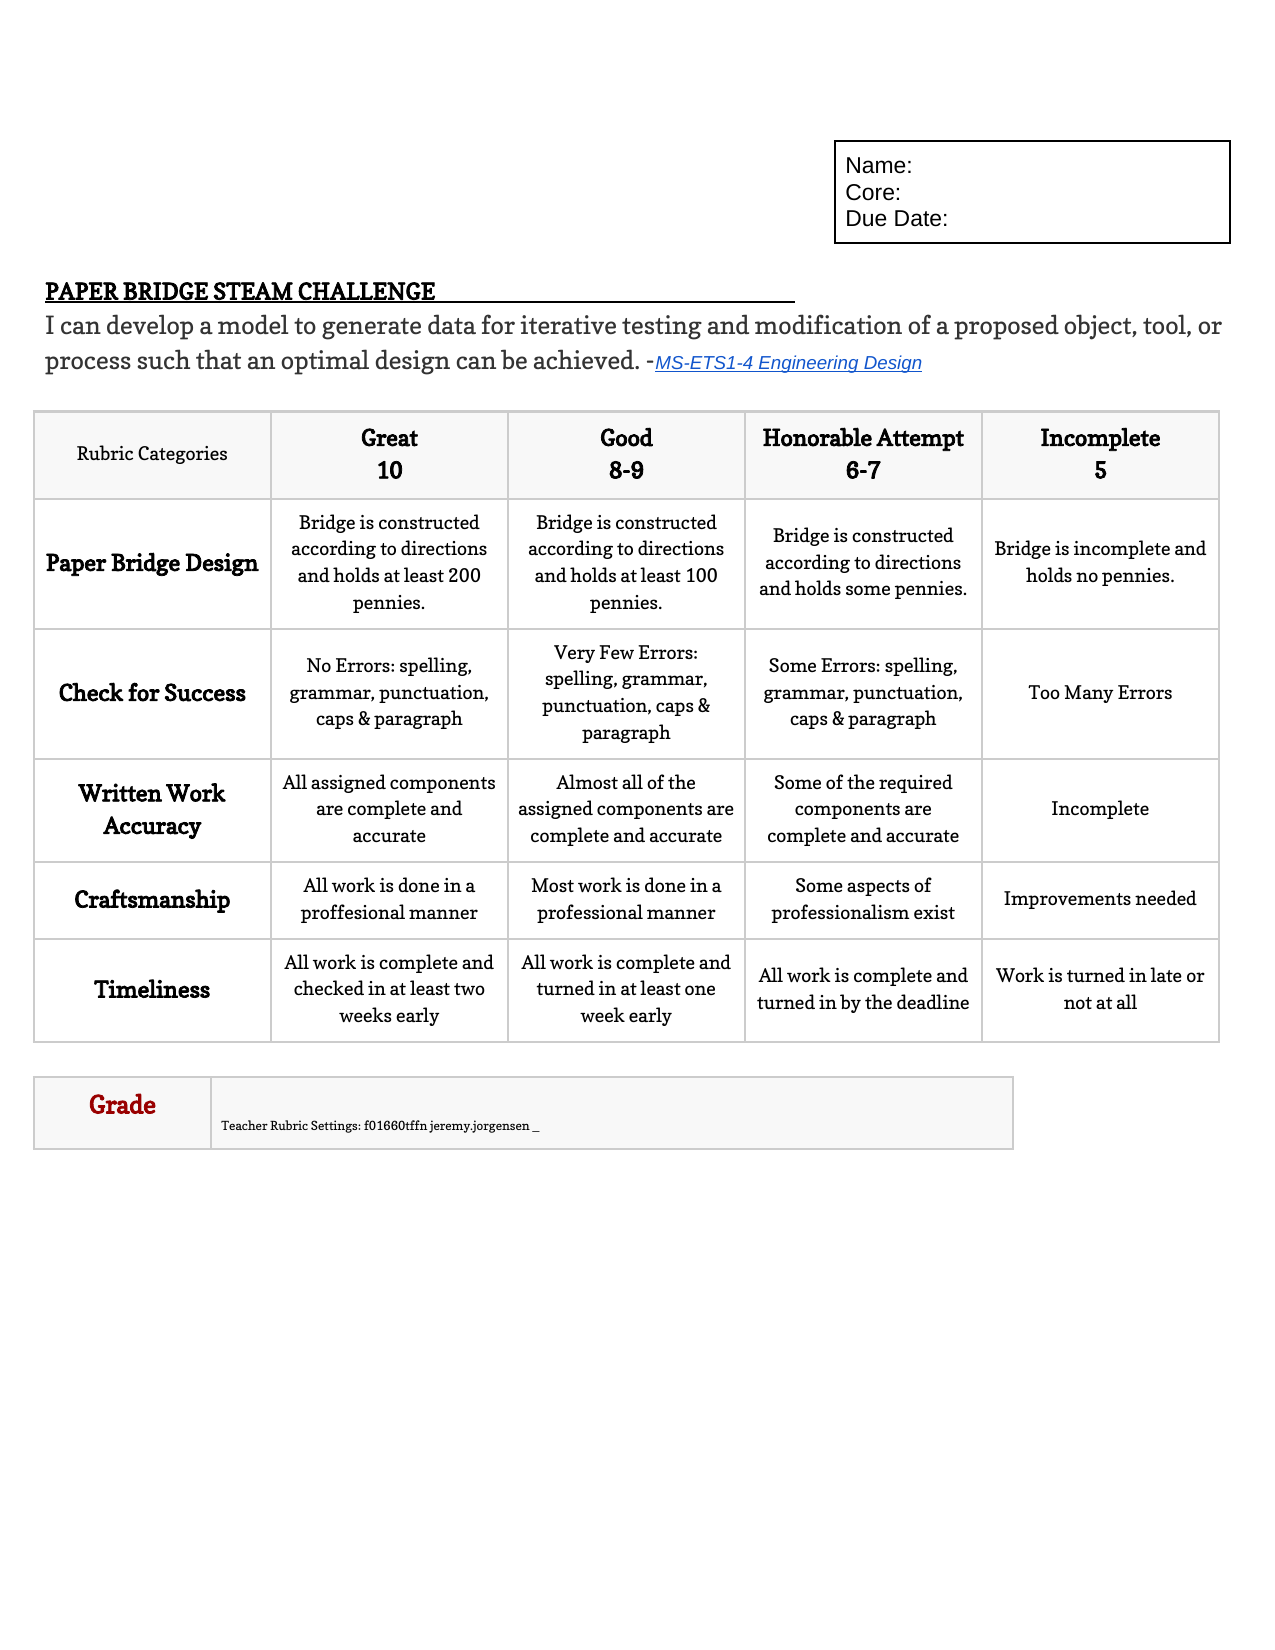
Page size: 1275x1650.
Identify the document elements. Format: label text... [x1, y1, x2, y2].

table_cell Bridge is constructed according to directions and holds some pennies. [746, 500, 981, 628]
table_cell Some Errors: spelling, grammar, punctuation, caps & paragraph [746, 630, 981, 758]
table_cell Very Few Errors: spelling, grammar, punctuation, caps & paragraph [509, 630, 744, 758]
table_cell Some aspects of professionalism exist [746, 863, 981, 938]
table_cell Timeliness [35, 940, 270, 1041]
table_cell No Errors: spelling, grammar, punctuation, caps & paragraph [272, 630, 507, 758]
table_header Honorable Attempt 6-7 [746, 413, 981, 498]
table_header Great 10 [272, 413, 507, 498]
table_cell Paper Bridge Design [35, 500, 270, 628]
table_header Good 8-9 [509, 413, 744, 498]
table_cell Incomplete [983, 760, 1218, 861]
table_cell Craftsmanship [35, 863, 270, 938]
table_cell Bridge is constructed according to directions and holds at least 100 pennies. [509, 500, 744, 628]
table_cell All work is complete and checked in at least two weeks early [272, 940, 507, 1041]
text I can develop a model to generate data for iterative testing and modification of a proposed object, tool, or process such that an optimal design can be achieved. -MS-ETS1-4 Engineering Design [45, 309, 1230, 376]
table_header Name: Core: Due Date: [836, 142, 1229, 242]
table_cell Almost all of the assigned components are complete and accurate [509, 760, 744, 861]
table_cell All assigned components are complete and accurate [272, 760, 507, 861]
table_header Rubric Categories [35, 413, 270, 498]
table_header Incomplete 5 [983, 413, 1218, 498]
table_cell Work is turned in late or not at all [983, 940, 1218, 1041]
table_cell Written Work Accuracy [35, 760, 270, 861]
table_cell Bridge is constructed according to directions and holds at least 200 pennies. [272, 500, 507, 628]
table_cell Bridge is incomplete and holds no pennies. [983, 500, 1218, 628]
table_cell All work is complete and turned in by the deadline [746, 940, 981, 1041]
table_header Teacher Rubric Settings: f01660tffn jeremy.jorgensen _ [212, 1078, 1012, 1148]
table_header Grade [35, 1078, 210, 1148]
text PAPER BRIDGE STEAM CHALLENGE [45, 277, 1230, 305]
table_cell Improvements needed [983, 863, 1218, 938]
table_cell All work is done in a proffesional manner [272, 863, 507, 938]
table_cell Most work is done in a professional manner [509, 863, 744, 938]
table_cell Check for Success [35, 630, 270, 758]
table_cell Too Many Errors [983, 630, 1218, 758]
table_cell All work is complete and turned in at least one week early [509, 940, 744, 1041]
table_cell Some of the required components are complete and accurate [746, 760, 981, 861]
